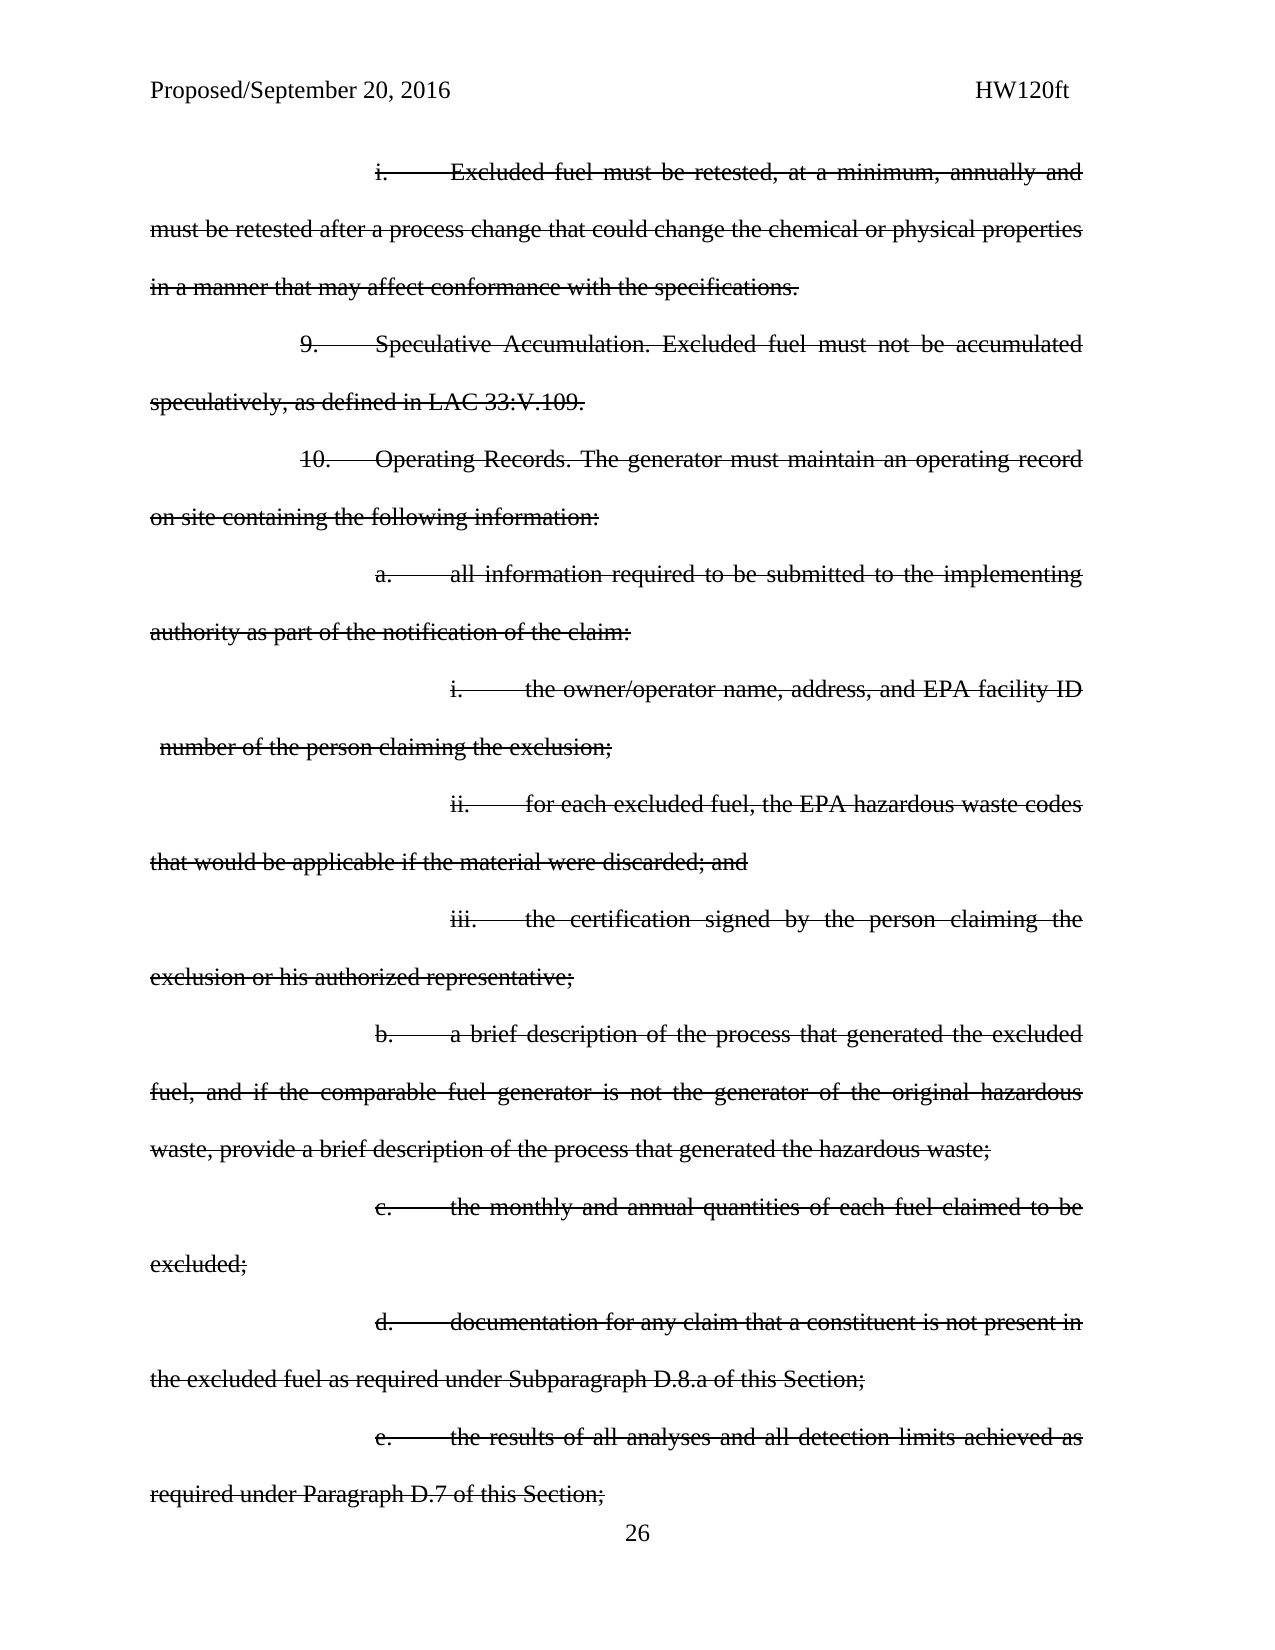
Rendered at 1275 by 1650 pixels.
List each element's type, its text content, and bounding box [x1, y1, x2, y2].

text 10. Operating Records. The generator must maintain an operating record on site containing the following information: [150, 444, 1083, 531]
text e. the results of all analyses and all detection limits achieved as required under Paragraph D.7 of this Section; [150, 1422, 1083, 1508]
text ii. for each excluded fuel, the EPA hazardous waste codes that would be applicable if the material were discarded; and [150, 789, 1083, 876]
text b. a brief description of the process that generated the excluded fuel, and if the comparable fuel generator is not the generator of the original hazardous waste, provide a brief description of the process that generated the hazardous waste; [150, 1019, 1083, 1092]
text c. the monthly and annual quantities of each fuel claimed to be excluded; [150, 1192, 1083, 1278]
text i. Excluded fuel must be retested, at a minimum, annually and must be retested after a process change that could change the chemical or physical properties in a manner that may affect conformance with the specifications. [150, 157, 1083, 230]
text a. all information required to be submitted to the implementing authority as part of the notification of the claim: [150, 559, 1083, 646]
text i. Excluded fuel must be retested, at a minimum, annually and must be retested after a process change that could change the chemical or physical properties in a manner that may affect conformance with the specifications. [150, 231, 1083, 301]
text iii. the certification signed by the person claiming the exclusion or his authorized representative; [150, 904, 1083, 991]
text 9. Speculative Accumulation. Excluded fuel must not be accumulated speculatively, as defined in LAC 33:V.109. [150, 329, 1083, 416]
text i. the owner/operator name, address, and EPA facility ID number of the person claiming the exclusion; [159, 674, 1083, 761]
text d. documentation for any claim that a constituent is not present in the excluded fuel as required under Subparagraph D.8.a of this Section; [150, 1307, 1083, 1393]
text b. a brief description of the process that generated the excluded fuel, and if the comparable fuel generator is not the generator of the original hazardous waste, provide a brief description of the process that generated the hazardous waste; [150, 1094, 1083, 1163]
